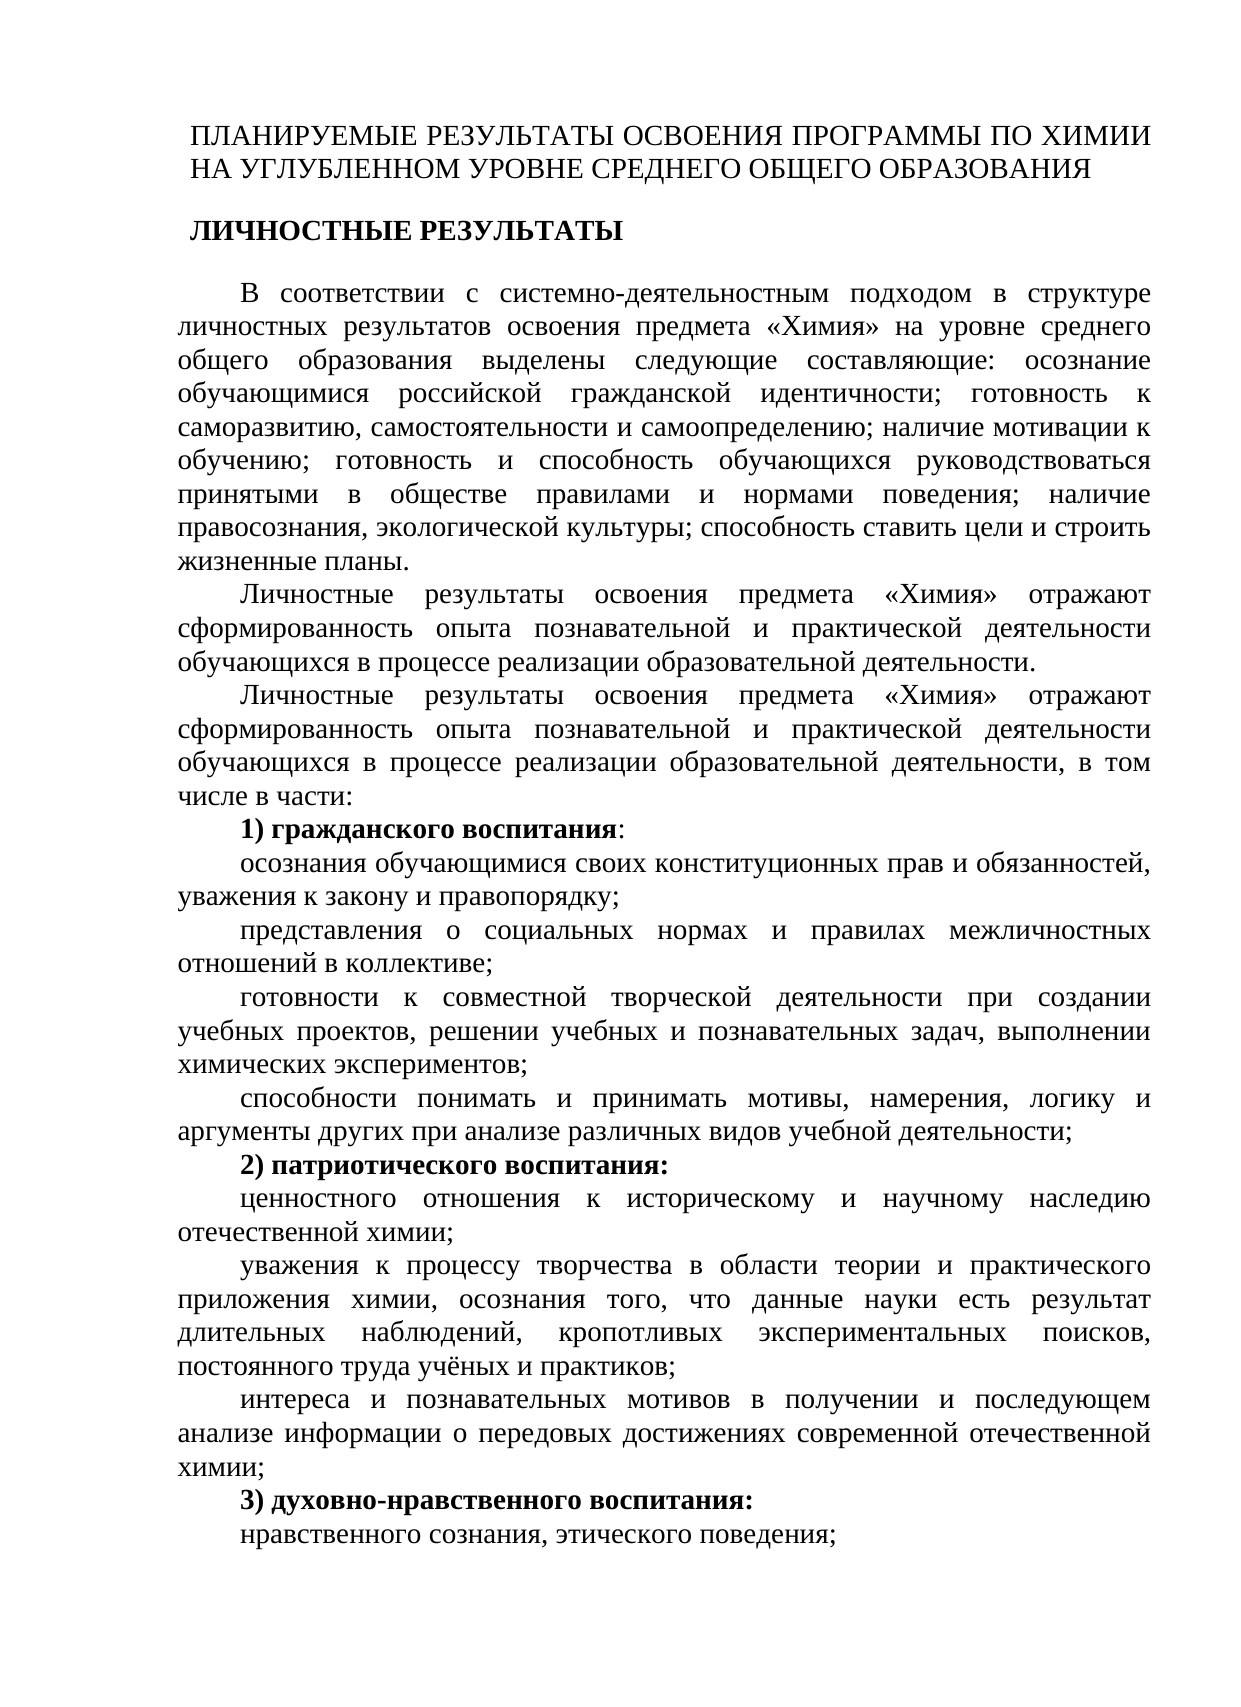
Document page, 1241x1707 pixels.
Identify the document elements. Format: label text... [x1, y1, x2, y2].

text нравственного сознания, этического поведения; [177, 1516, 1152, 1549]
text ЛИЧНОСТНЫЕ РЕЗУЛЬТАТЫ​ [190, 213, 1152, 247]
text 3) духовно-нравственного воспитания: [177, 1482, 1152, 1516]
text 1) гражданского воспитания: [177, 811, 1152, 845]
text 2) патриотического воспитания: [177, 1147, 1152, 1180]
text готовности к совместной творческой деятельности при создании учебных проектов, решении учебных и познавательных задач, выполнении химических экспериментов; [177, 979, 1152, 1080]
text Личностные результаты освоения предмета «Химия» отражают сформированность опыта познавательной и практической деятельности обучающихся в процессе реализации образовательной деятельности, в том числе в части: [177, 677, 1152, 811]
text представления о социальных нормах и правилах межличностных отношений в коллективе; [177, 912, 1152, 979]
text ПЛАНИРУЕМЫЕ РЕЗУЛЬТАТЫ ОСВОЕНИЯ ПРОГРАММЫ ПО ХИМИИ НА УГЛУБЛЕННОМ УРОВНЕ СРЕДНЕГО ОБЩЕГО ОБРАЗОВАНИЯ [190, 118, 1152, 185]
text Личностные результаты освоения предмета «Химия» отражают сформированность опыта познавательной и практической деятельности обучающихся в процессе реализации образовательной деятельности. [177, 577, 1152, 677]
text уважения к процессу творчества в области теории и практического приложения химии, осознания того, что данные науки есть результат длительных наблюдений, кропотливых экспериментальных поисков, постоянного труда учёных и практиков; [177, 1247, 1152, 1382]
text В соответствии с системно-деятельностным подходом в структуре личностных результатов освоения предмета «Химия» на уровне среднего общего образования выделены следующие составляющие: осознание обучающимися российской гражданской идентичности; готовность к саморазвитию, самостоятельности и самоопределению; наличие мотивации к обучению; готовность и способность обучающихся руководствоваться принятыми в обществе правилами и нормами поведения; наличие правосознания, экологической культуры; способность ставить цели и строить жизненные планы. [177, 275, 1152, 577]
text способности понимать и принимать мотивы, намерения, логику и аргументы других при анализе различных видов учебной деятельности; [177, 1080, 1152, 1147]
text осознания обучающимися своих конституционных прав и обязанностей, уважения к закону и правопорядку; [177, 845, 1152, 912]
text ценностного отношения к историческому и научному наследию отечественной химии; [177, 1180, 1152, 1247]
text интереса и познавательных мотивов в получении и последующем анализе информации о передовых достижениях современной отечественной химии; [177, 1382, 1152, 1482]
